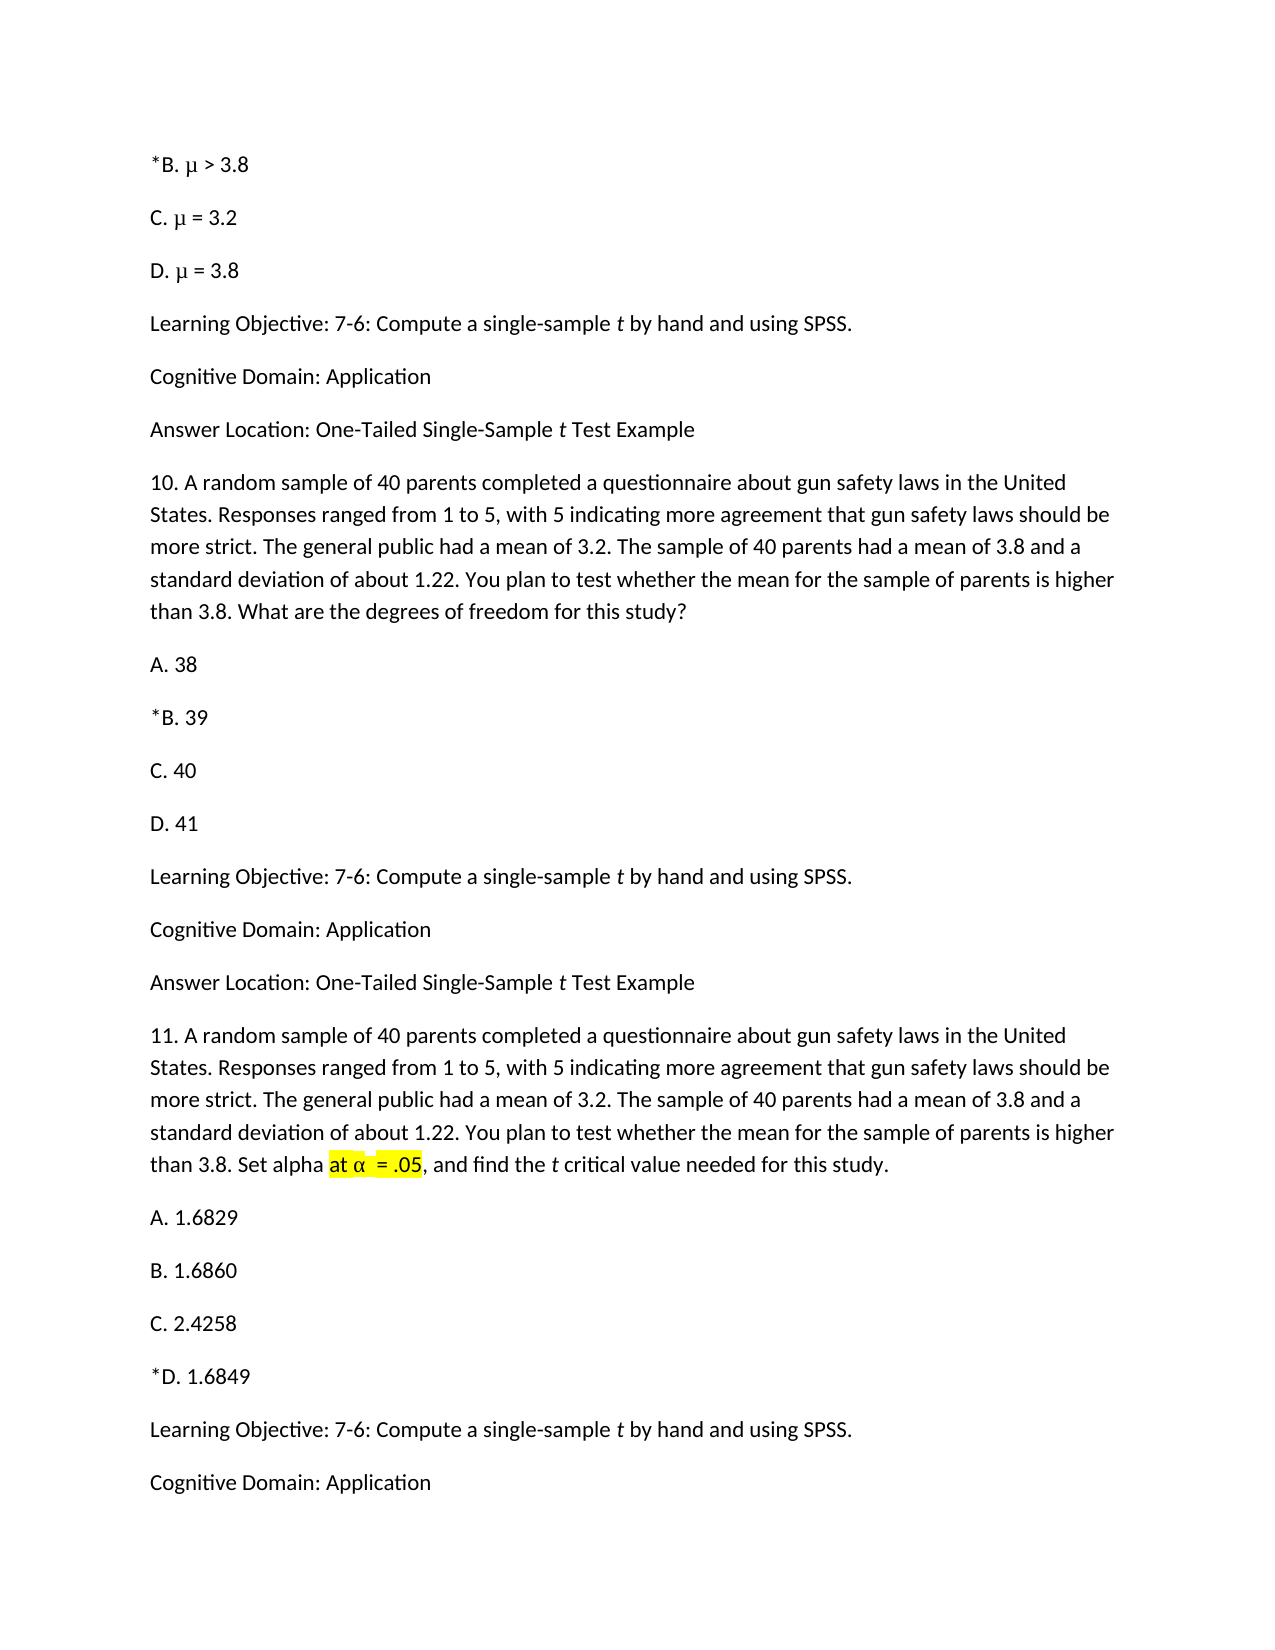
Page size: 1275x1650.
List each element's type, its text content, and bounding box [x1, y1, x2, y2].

text A. 38 [150, 650, 1125, 678]
text Cognitive Domain: Application [150, 1468, 1125, 1496]
text Learning Objective: 7-6: Compute a single-sample t by hand and using SPSS. [150, 1415, 1125, 1443]
text B. 1.6860 [150, 1256, 1125, 1284]
text C. µ = 3.2 [150, 203, 1125, 231]
text A. 1.6829 [150, 1203, 1125, 1231]
text *B. 39 [150, 703, 1125, 731]
text Answer Location: One-Tailed Single-Sample t Test Example [150, 415, 1125, 443]
text D. µ = 3.8 [150, 256, 1125, 284]
text Cognitive Domain: Application [150, 915, 1125, 943]
text Learning Objective: 7-6: Compute a single-sample t by hand and using SPSS. [150, 862, 1125, 890]
text 11. A random sample of 40 parents completed a questionnaire about gun safety laws in the United States. Responses ranged from 1 to 5, with 5 indicating more agreement that gun safety laws should be more strict. The general public had a mean of 3.2. The sample of 40 parents had a mean of 3.8 and a standard deviation of about 1.22. You plan to test whether the mean for the sample of parents is higher than 3.8. Set alpha at α= .05, and find the t critical value needed for this study. [150, 1021, 1125, 1178]
text D. 41 [150, 809, 1125, 837]
text Answer Location: One-Tailed Single-Sample t Test Example [150, 968, 1125, 996]
text 10. A random sample of 40 parents completed a questionnaire about gun safety laws in the United States. Responses ranged from 1 to 5, with 5 indicating more agreement that gun safety laws should be more strict. The general public had a mean of 3.2. The sample of 40 parents had a mean of 3.8 and a standard deviation of about 1.22. You plan to test whether the mean for the sample of parents is higher than 3.8. What are the degrees of freedom for this study? [150, 468, 1125, 625]
text C. 2.4258 [150, 1309, 1125, 1337]
text C. 40 [150, 756, 1125, 784]
text Cognitive Domain: Application [150, 362, 1125, 390]
text Learning Objective: 7-6: Compute a single-sample t by hand and using SPSS. [150, 309, 1125, 337]
text *D. 1.6849 [150, 1362, 1125, 1390]
text *B. µ > 3.8 [150, 150, 1125, 178]
